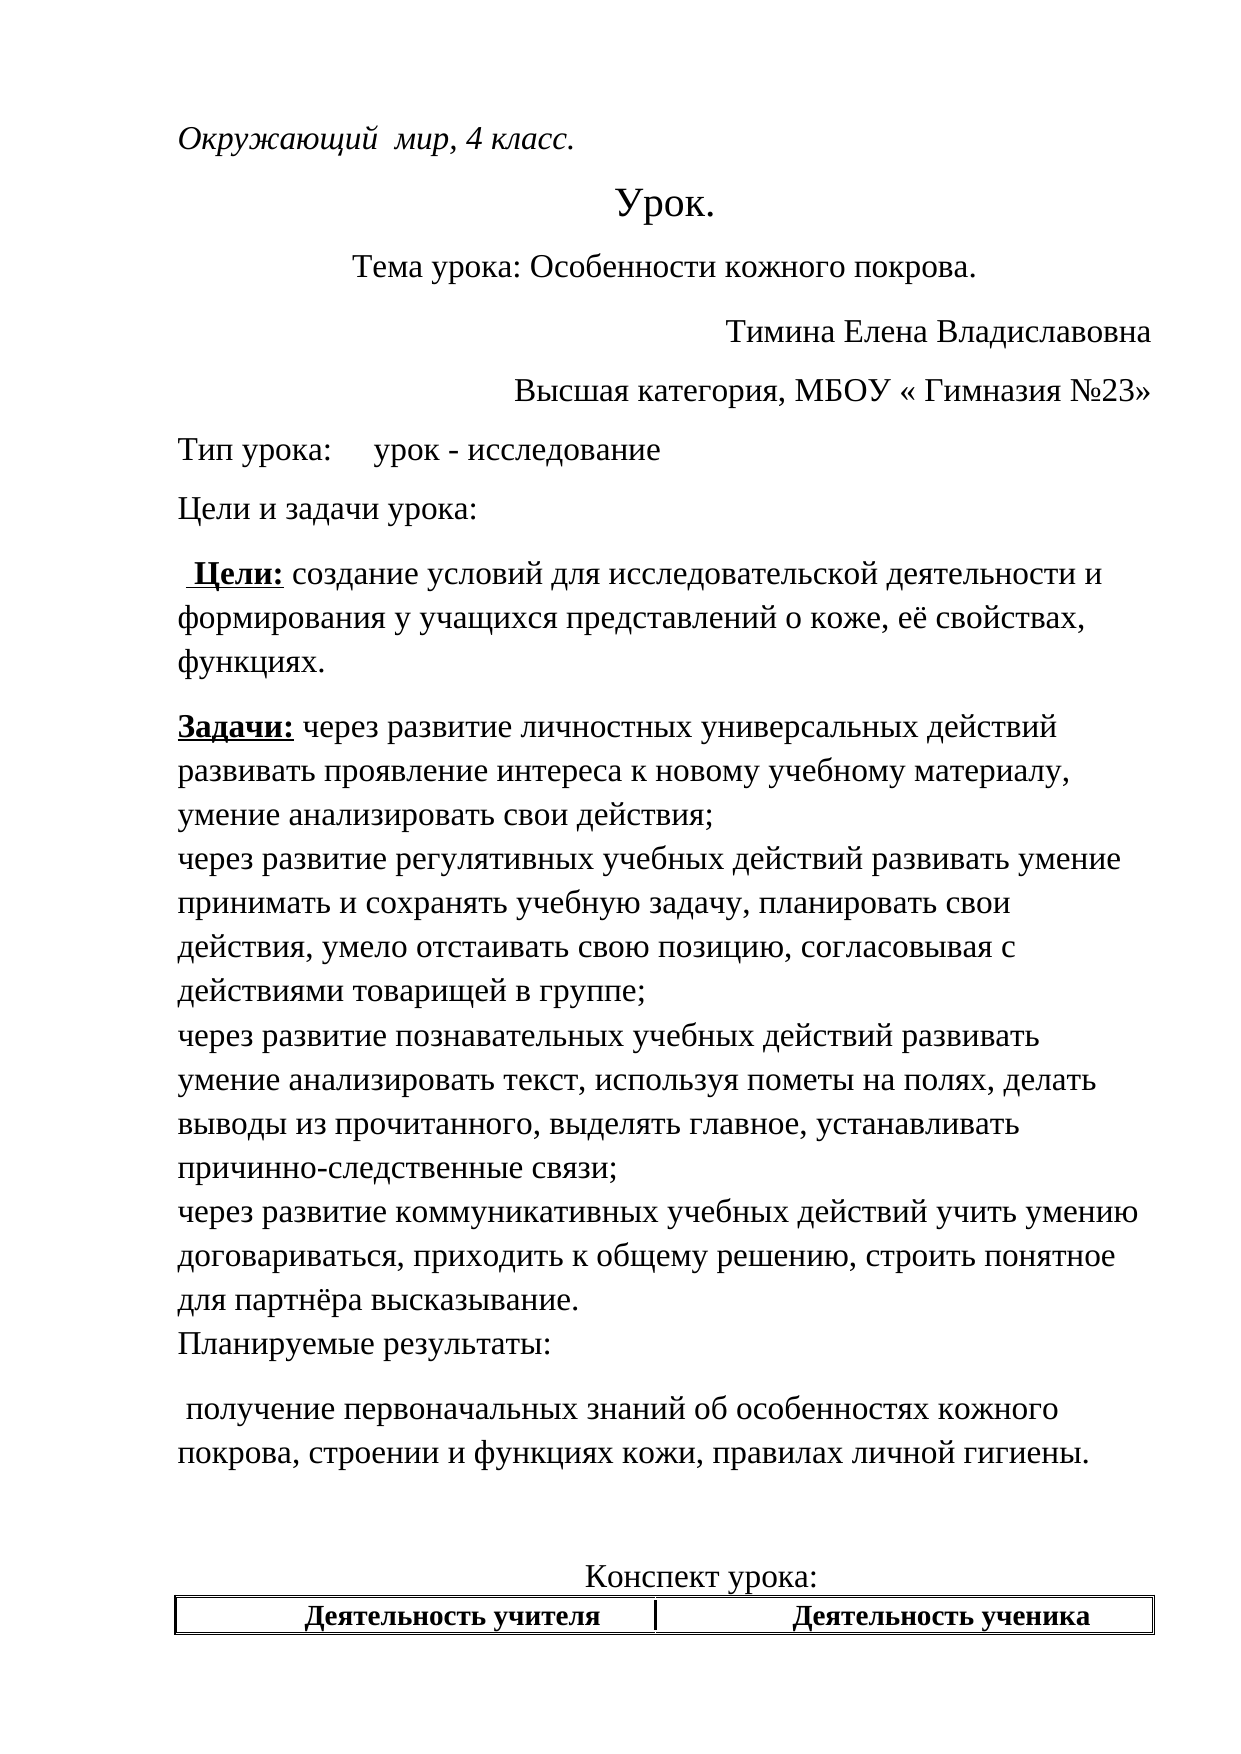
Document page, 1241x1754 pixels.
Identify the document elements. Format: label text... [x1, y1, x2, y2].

text Планируемые результаты: [177, 1323, 1152, 1362]
text Тимина Елена Владиславовна [177, 311, 1152, 349]
text Высшая категория, МБОУ « Гимназия №23» [177, 370, 1152, 408]
text через развитие коммуникативных учебных действий учить умению договариваться, приходить к общему решению, строить понятное для партнёра высказывание. [177, 1191, 1152, 1317]
text Урок. [177, 177, 1152, 225]
text Тема урока: Особенности кожного покрова. [177, 246, 1152, 284]
table_header Деятельность учителя [177, 1598, 655, 1631]
text Цели и задачи урока: [177, 488, 1152, 527]
text Конспект урока: [177, 1556, 1152, 1594]
text Окружающий мир, 4 класс. [177, 118, 1152, 156]
table_header Деятельность ученика [655, 1598, 1152, 1631]
text получение первоначальных знаний об особенностях кожного покрова, строении и функциях кожи, правилах личной гигиены. [177, 1388, 1152, 1471]
text Цели: создание условий для исследовательской деятельности и формирования у учащихся представлений о коже, её свойствах, функциях. [177, 553, 1152, 680]
text через развитие регулятивных учебных действий развивать умение принимать и сохранять учебную задачу, планировать свои действия, умело отстаивать свою позицию, согласовывая с действиями товарищей в группе; [177, 838, 1152, 1009]
text Задачи: через развитие личностных универсальных действий развивать проявление интереса к новому учебному материалу, умение анализировать свои действия; [177, 706, 1152, 833]
text через развитие познавательных учебных действий развивать умение анализировать текст, используя пометы на полях, делать выводы из прочитанного, выделять главное, устанавливать причинно-следственные связи; [177, 1015, 1152, 1185]
text Тип урока: урок - исследование [177, 429, 1152, 468]
